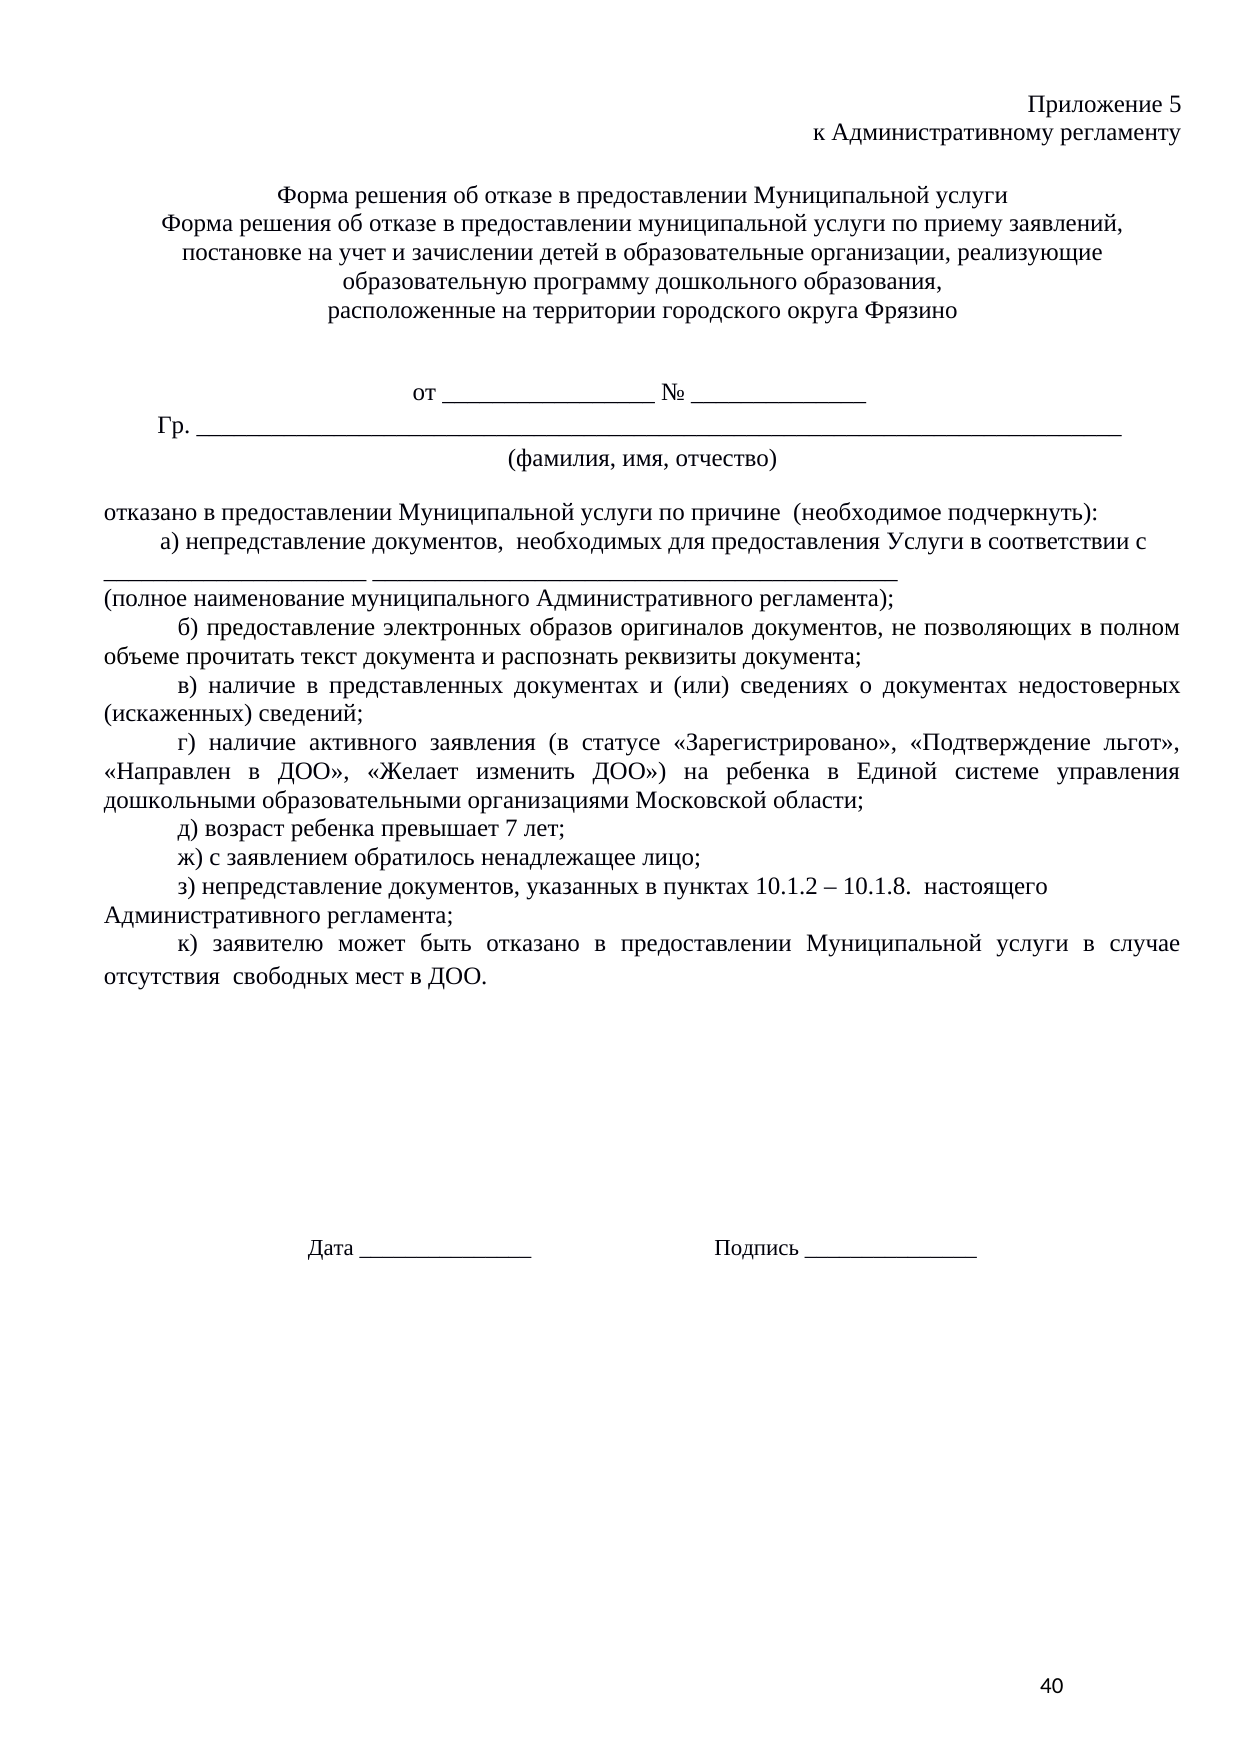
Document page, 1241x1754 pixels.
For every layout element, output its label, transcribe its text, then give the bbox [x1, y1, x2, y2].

text з) непредставление документов, указанных в пунктах 10.1.2 – 10.1.8. настоящего Административного регламента; [103, 871, 1181, 928]
text Форма решения об отказе в предоставлении муниципальной услуги по приему заявлений, постановке на учет и зачислении детей в образовательные организации, реализующие образовательную программу дошкольного образования, [103, 208, 1181, 295]
text г) наличие активного заявления (в статусе «Зарегистрировано», «Подтверждение льгот», «Направлен в ДОО», «Желает изменить ДОО») на ребенка в Единой системе управления дошкольными образовательными организациями Московской области; [103, 727, 1181, 813]
text ж) с заявлением обратилось ненадлежащее лицо; [103, 842, 1181, 871]
text Приложение 5 к Административному регламенту [103, 89, 1181, 180]
text д) возраст ребенка превышает 7 лет; [103, 813, 1181, 842]
text к) заявителю может быть отказано в предоставлении Муниципальной услуги в случае отсутствия свободных мест в ДОО. [103, 928, 1181, 990]
text в) наличие в представленных документах и (или) сведениях о документах недостоверных (искаженных) сведений; [103, 670, 1181, 727]
text Дата _______________ Подпись _______________ [103, 1234, 1181, 1260]
text отказано в предоставлении Муниципальной услуги по причине (необходимое подчеркнуть): а) непредставление документов, необходимых для предоставления Услуги в соответствии с _____________________ __________________________________________ [103, 497, 1181, 583]
text Форма решения об отказе в предоставлении Муниципальной услуги [103, 180, 1181, 208]
text (полное наименование муниципального Административного регламента); [103, 583, 1181, 612]
text расположенные на территории городского округа Фрязино [103, 295, 1181, 323]
text от _________________ № ______________ Гр. __________________________________________________________________________ (фамилия, имя, отчество) [103, 377, 1181, 472]
text б) предоставление электронных образов оригиналов документов, не позволяющих в полном объеме прочитать текст документа и распознать реквизиты документа; [103, 612, 1181, 670]
